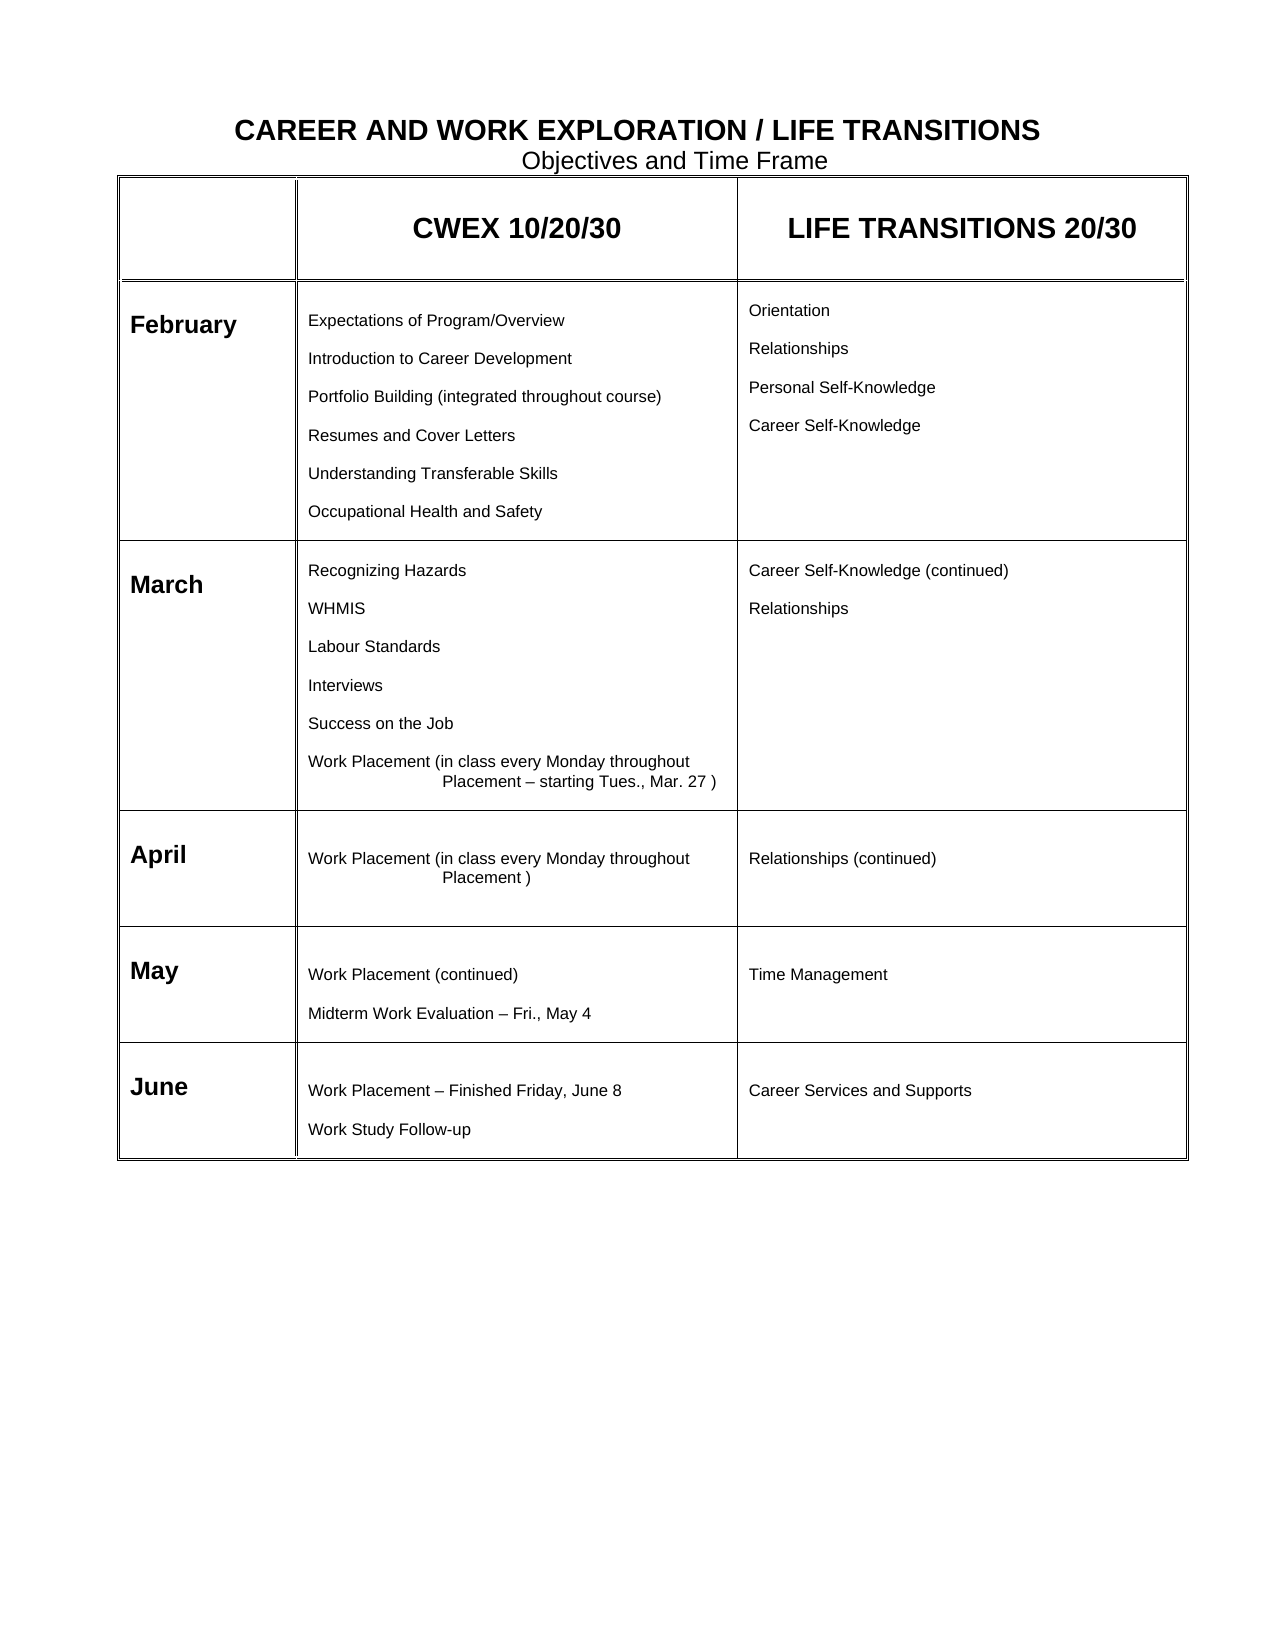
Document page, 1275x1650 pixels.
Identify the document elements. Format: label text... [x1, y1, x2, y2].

text CAREER AND WORK EXPLORATION / LIFE TRANSITIONS [118, 112, 1156, 146]
list Objectives and Time Frame [193, 146, 1156, 175]
table_cell April [120, 811, 295, 926]
table_cell February [120, 279, 295, 540]
table_cell May [120, 927, 295, 1042]
table_cell Work Placement – Finished Friday, June 8 Work Study Follow-up [297, 1043, 737, 1158]
table_cell June [120, 1043, 297, 1158]
table_cell Time Management [738, 927, 1186, 1042]
table_cell Relationships (continued) [738, 811, 1186, 926]
table_header LIFE TRANSITIONS 20/30 [738, 178, 1186, 278]
table_cell March [120, 541, 295, 810]
table_cell Expectations of Program/Overview Introduction to Career Development (integrated throughout course) Resumes and Cover Letters Understanding Transferable Skills Occupational Health and Safety [298, 282, 737, 540]
table_cell Career Services and Supports [738, 1043, 1186, 1158]
table_cell Orientation Relationships Personal Self-Knowledge Career Self-Knowledge [738, 279, 1186, 540]
table_cell Work Placement (in class every Monday throughout Placement ) [298, 811, 737, 926]
table_cell Recognizing Hazards WHMIS Labour Standards Interviews Success on the Job Work Placement (in class every Monday throughout Placement – starting Tues., Mar. 27 ) [298, 541, 737, 810]
table_cell Work Placement (continued) Midterm Work Evaluation – Fri., May 4 [298, 927, 737, 1042]
table_header [120, 176, 297, 278]
table_cell Career Self-Knowledge (continued) Relationships [738, 541, 1186, 810]
table_header CWEX 10/20/30 [297, 178, 737, 278]
